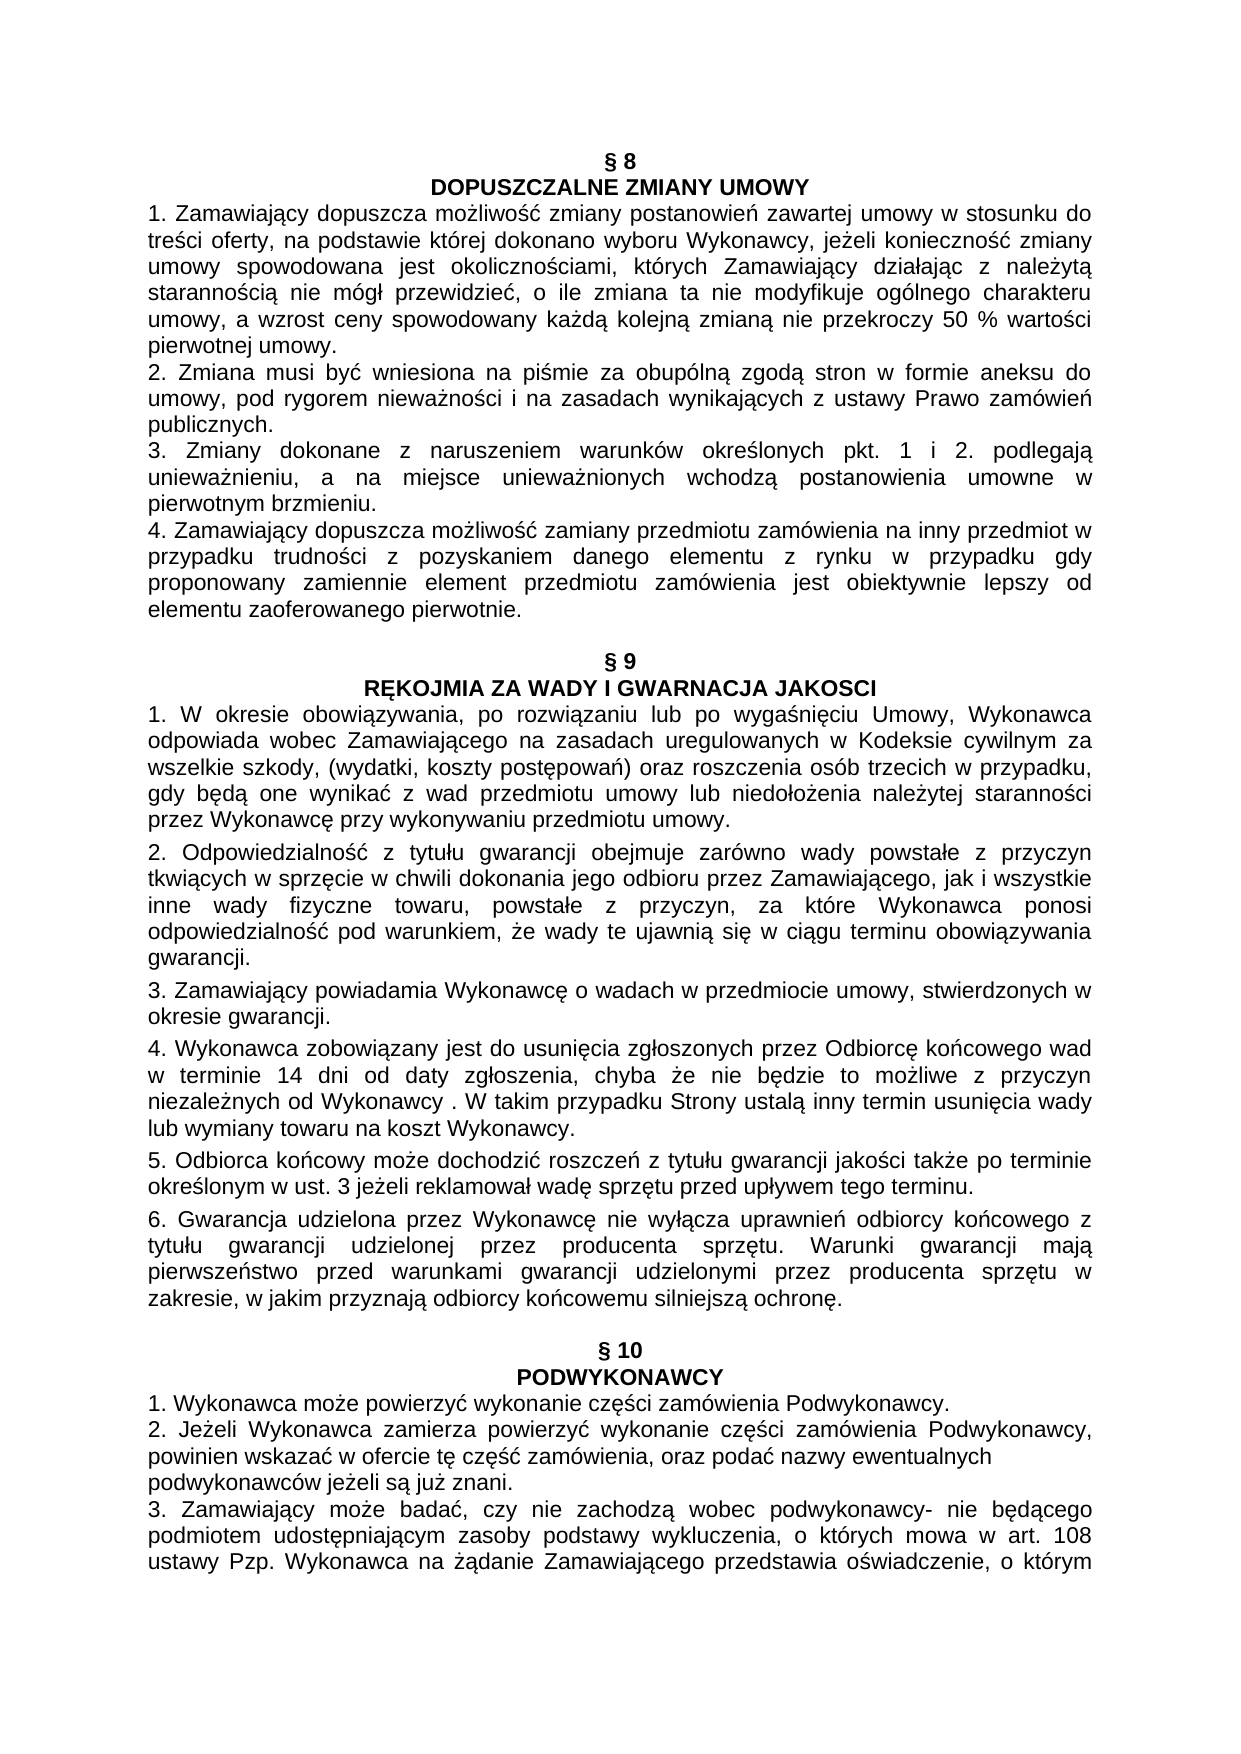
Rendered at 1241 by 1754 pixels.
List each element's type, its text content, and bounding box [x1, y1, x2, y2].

text DOPUSZCZALNE ZMIANY UMOWY [148, 174, 1093, 200]
text 3. Zmiany dokonane z naruszeniem warunków określonych pkt. 1 i 2. podlegają unieważnieniu, a na miejsce unieważnionych wchodzą postanowienia umowne w pierwotnym brzmieniu. [148, 437, 1093, 517]
text 3. Zamawiający powiadamia Wykonawcę o wadach w przedmiocie umowy, stwierdzonych w okresie gwarancji. [148, 977, 1093, 1029]
text 6. Gwarancja udzielona przez Wykonawcę nie wyłącza uprawnień odbiorcy końcowego z tytułu gwarancji udzielonej przez producenta sprzętu. Warunki gwarancji mają pierwszeństwo przed warunkami gwarancji udzielonymi przez producenta sprzętu w zakresie, w jakim przyznają odbiorcy końcowemu silniejszą ochronę. [148, 1206, 1093, 1311]
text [148, 1496, 1093, 1574]
text 4. Zamawiający dopuszcza możliwość zamiany przedmiotu zamówienia na inny przedmiot w przypadku trudności z pozyskaniem danego elementu z rynku w przypadku gdy proponowany zamiennie element przedmiotu zamówienia jest obiektywnie lepszy od elementu zaoferowanego pierwotnie. [148, 517, 1093, 622]
text 4. Wykonawca zobowiązany jest do usunięcia zgłoszonych przez Odbiorcę końcowego wad w terminie 14 dni od daty zgłoszenia, chyba że nie będzie to możliwe z przyczyn niezależnych od Wykonawcy . W takim przypadku Strony ustalą inny termin usunięcia wady lub wymiany towaru na koszt Wykonawcy. [148, 1035, 1093, 1141]
text 1. Wykonawca może powierzyć wykonanie części zamówienia Podwykonawcy. [148, 1390, 1093, 1416]
text 2. Jeżeli Wykonawca zamierza powierzyć wykonanie części zamówienia Podwykonawcy, powinien wskazać w ofercie tę część zamówienia, oraz podać nazwy ewentualnych [148, 1416, 1093, 1469]
text podwykonawców jeżeli są już znani. [148, 1469, 1093, 1496]
text § 9 [148, 648, 1093, 675]
text 5. Odbiorca końcowy może dochodzić roszczeń z tytułu gwarancji jakości także po terminie określonym w ust. 3 jeżeli reklamował wadę sprzętu przed upływem tego terminu. [148, 1147, 1093, 1199]
text § 10 [148, 1337, 1093, 1364]
text 1. W okresie obowiązywania, po rozwiązaniu lub po wygaśnięciu Umowy, Wykonawca odpowiada wobec Zamawiającego na zasadach uregulowanych w Kodeksie cywilnym za wszelkie szkody, (wydatki, koszty postępowań) oraz roszczenia osób trzecich w przypadku, gdy będą one wynikać z wad przedmiotu umowy lub niedołożenia należytej staranności przez Wykonawcę przy wykonywaniu przedmiotu umowy. [148, 701, 1093, 833]
text RĘKOJMIA ZA WADY I GWARNACJA JAKOSCI [148, 675, 1093, 701]
text § 8 [148, 148, 1093, 174]
text 2. Zmiana musi być wniesiona na piśmie za obupólną zgodą stron w formie aneksu do umowy, pod rygorem nieważności i na zasadach wynikających z ustawy Prawo zamówień publicznych. [148, 358, 1093, 437]
text PODWYKONAWCY [148, 1364, 1093, 1390]
text 1. Zamawiający dopuszcza możliwość zmiany postanowień zawartej umowy w stosunku do treści oferty, na podstawie której dokonano wyboru Wykonawcy, jeżeli konieczność zmiany umowy spowodowana jest okolicznościami, których Zamawiający działając z należytą starannością nie mógł przewidzieć, o ile zmiana ta nie modyfikuje ogólnego charakteru umowy, a wzrost ceny spowodowany każdą kolejną zmianą nie przekroczy 50 % wartości pierwotnej umowy. [148, 200, 1093, 358]
text 2. Odpowiedzialność z tytułu gwarancji obejmuje zarówno wady powstałe z przyczyn tkwiących w sprzęcie w chwili dokonania jego odbioru przez Zamawiającego, jak i wszystkie inne wady fizyczne towaru, powstałe z przyczyn, za które Wykonawca ponosi odpowiedzialność pod warunkiem, że wady te ujawnią się w ciągu terminu obowiązywania gwarancji. [148, 839, 1093, 971]
